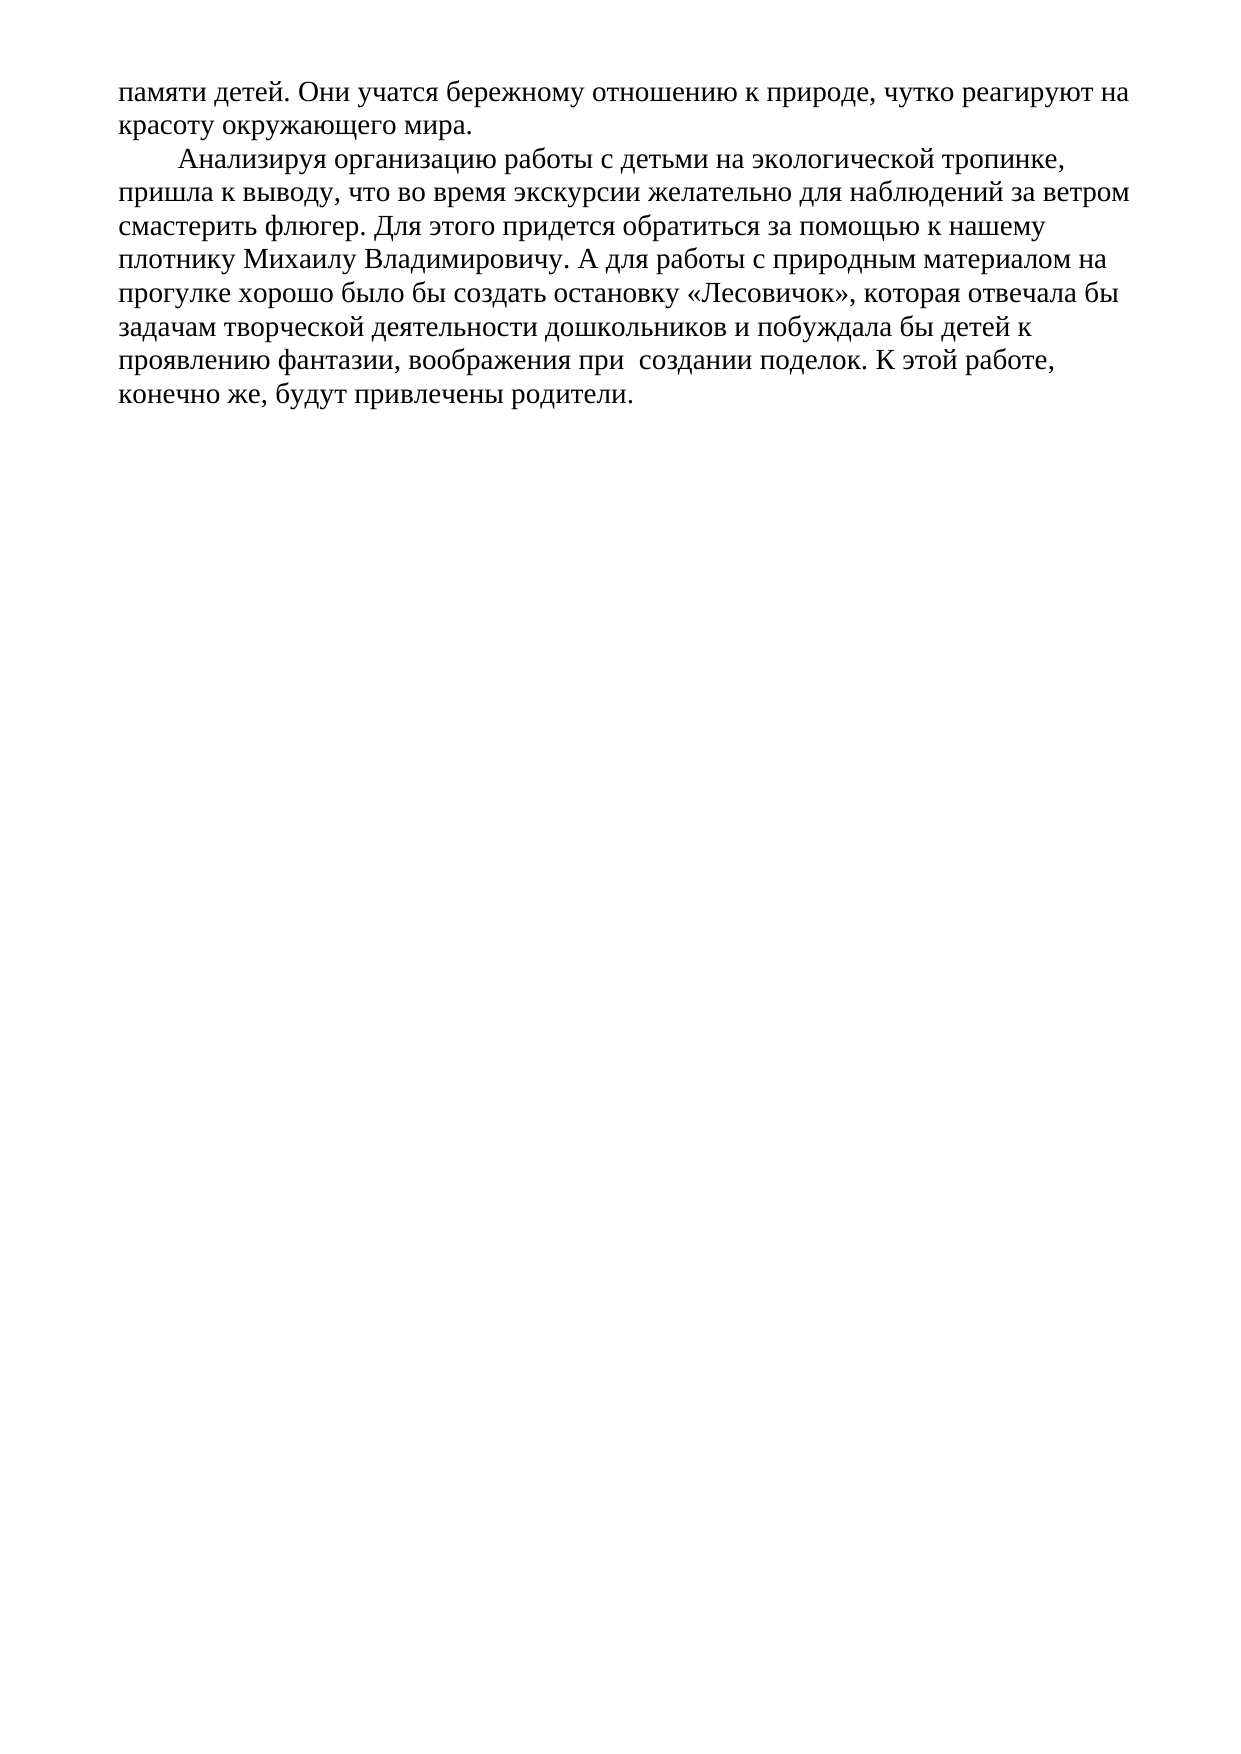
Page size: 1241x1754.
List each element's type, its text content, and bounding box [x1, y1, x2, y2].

text Анализируя организацию работы с детьми на экологической тропинке, пришла к выводу, что во время экскурсии желательно для наблюдений за ветром смастерить флюгер. Для этого придется обратиться за помощью к нашему плотнику Михаилу Владимировичу. А для работы с природным материалом на прогулке хорошо было бы создать остановку «Лесовичок», которая отвечала бы задачам творческой деятельности дошкольников и побуждала бы детей к проявлению фантазии, воображения при создании поделок. К этой работе, конечно же, будут привлечены родители. [118, 141, 1152, 409]
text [118, 74, 1152, 141]
